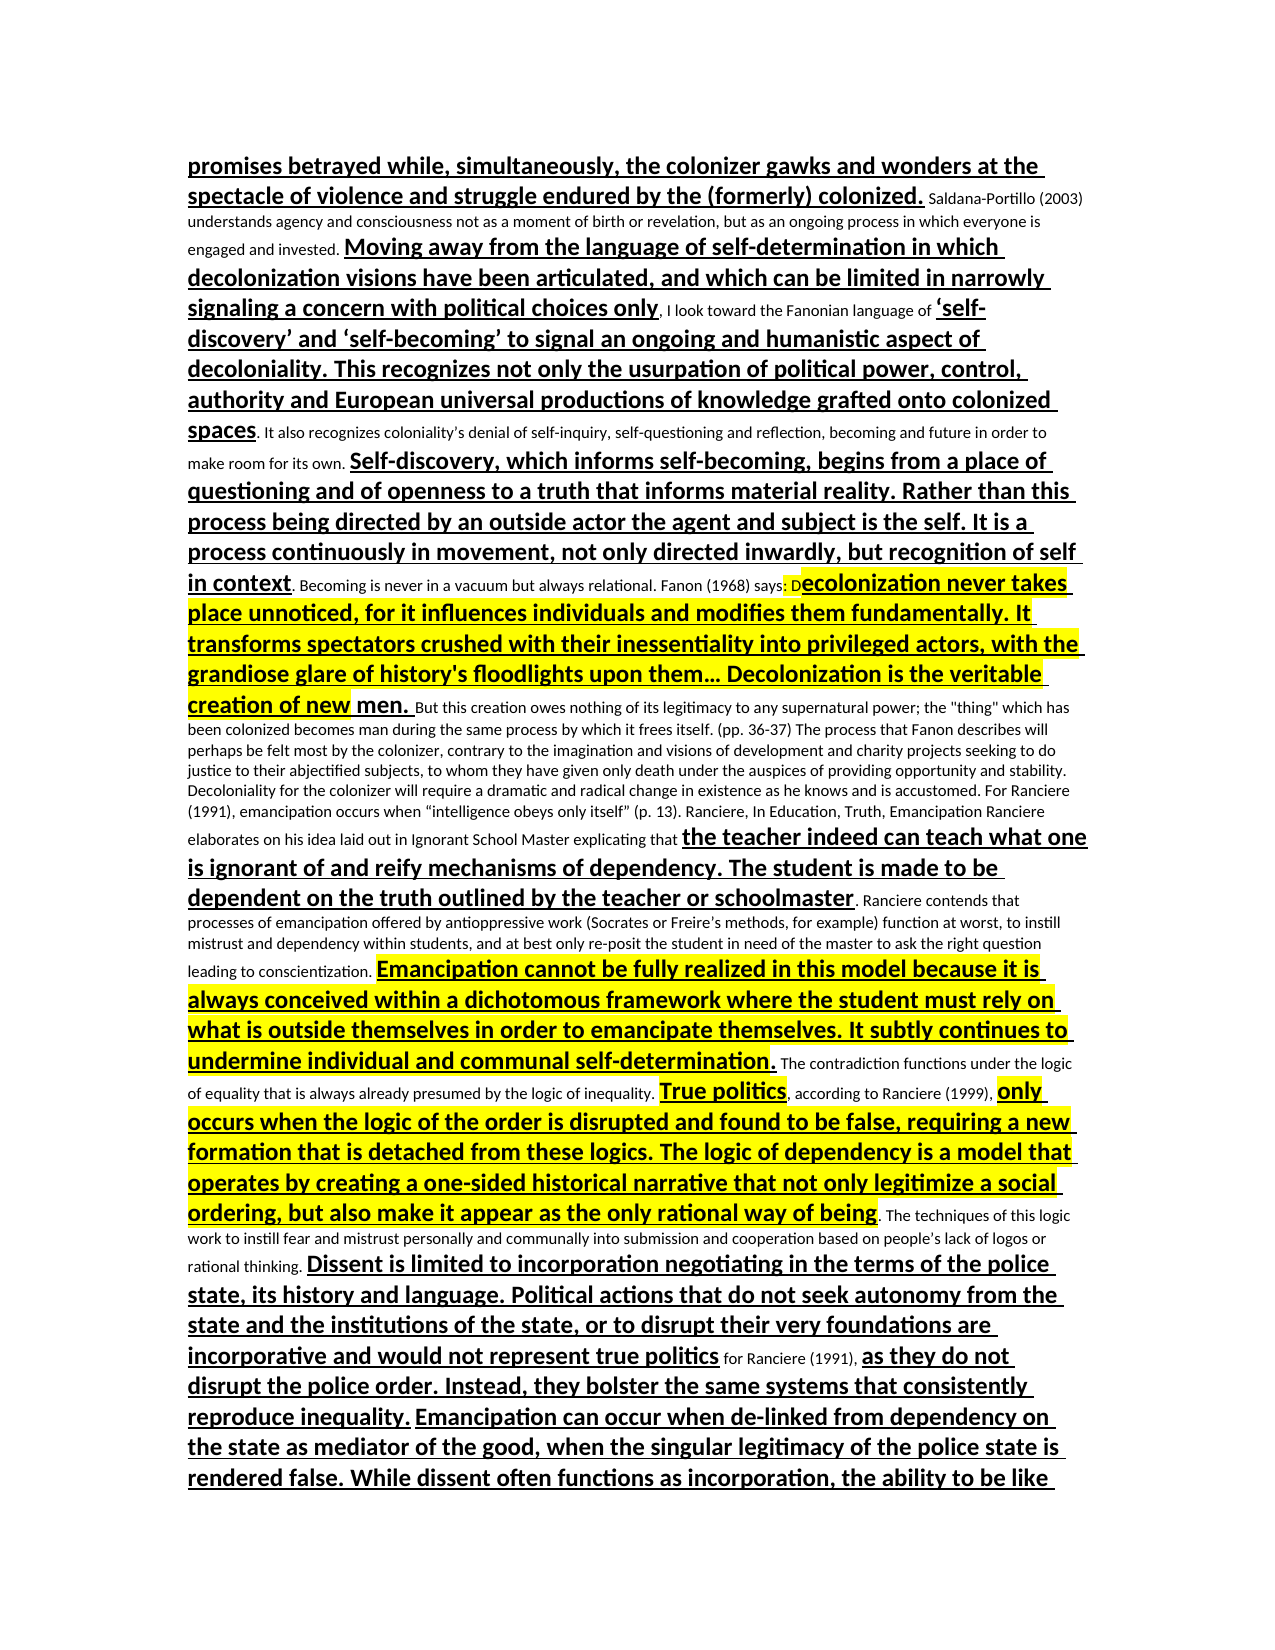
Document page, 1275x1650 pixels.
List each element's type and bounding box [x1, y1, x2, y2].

text [187, 150, 1087, 1493]
